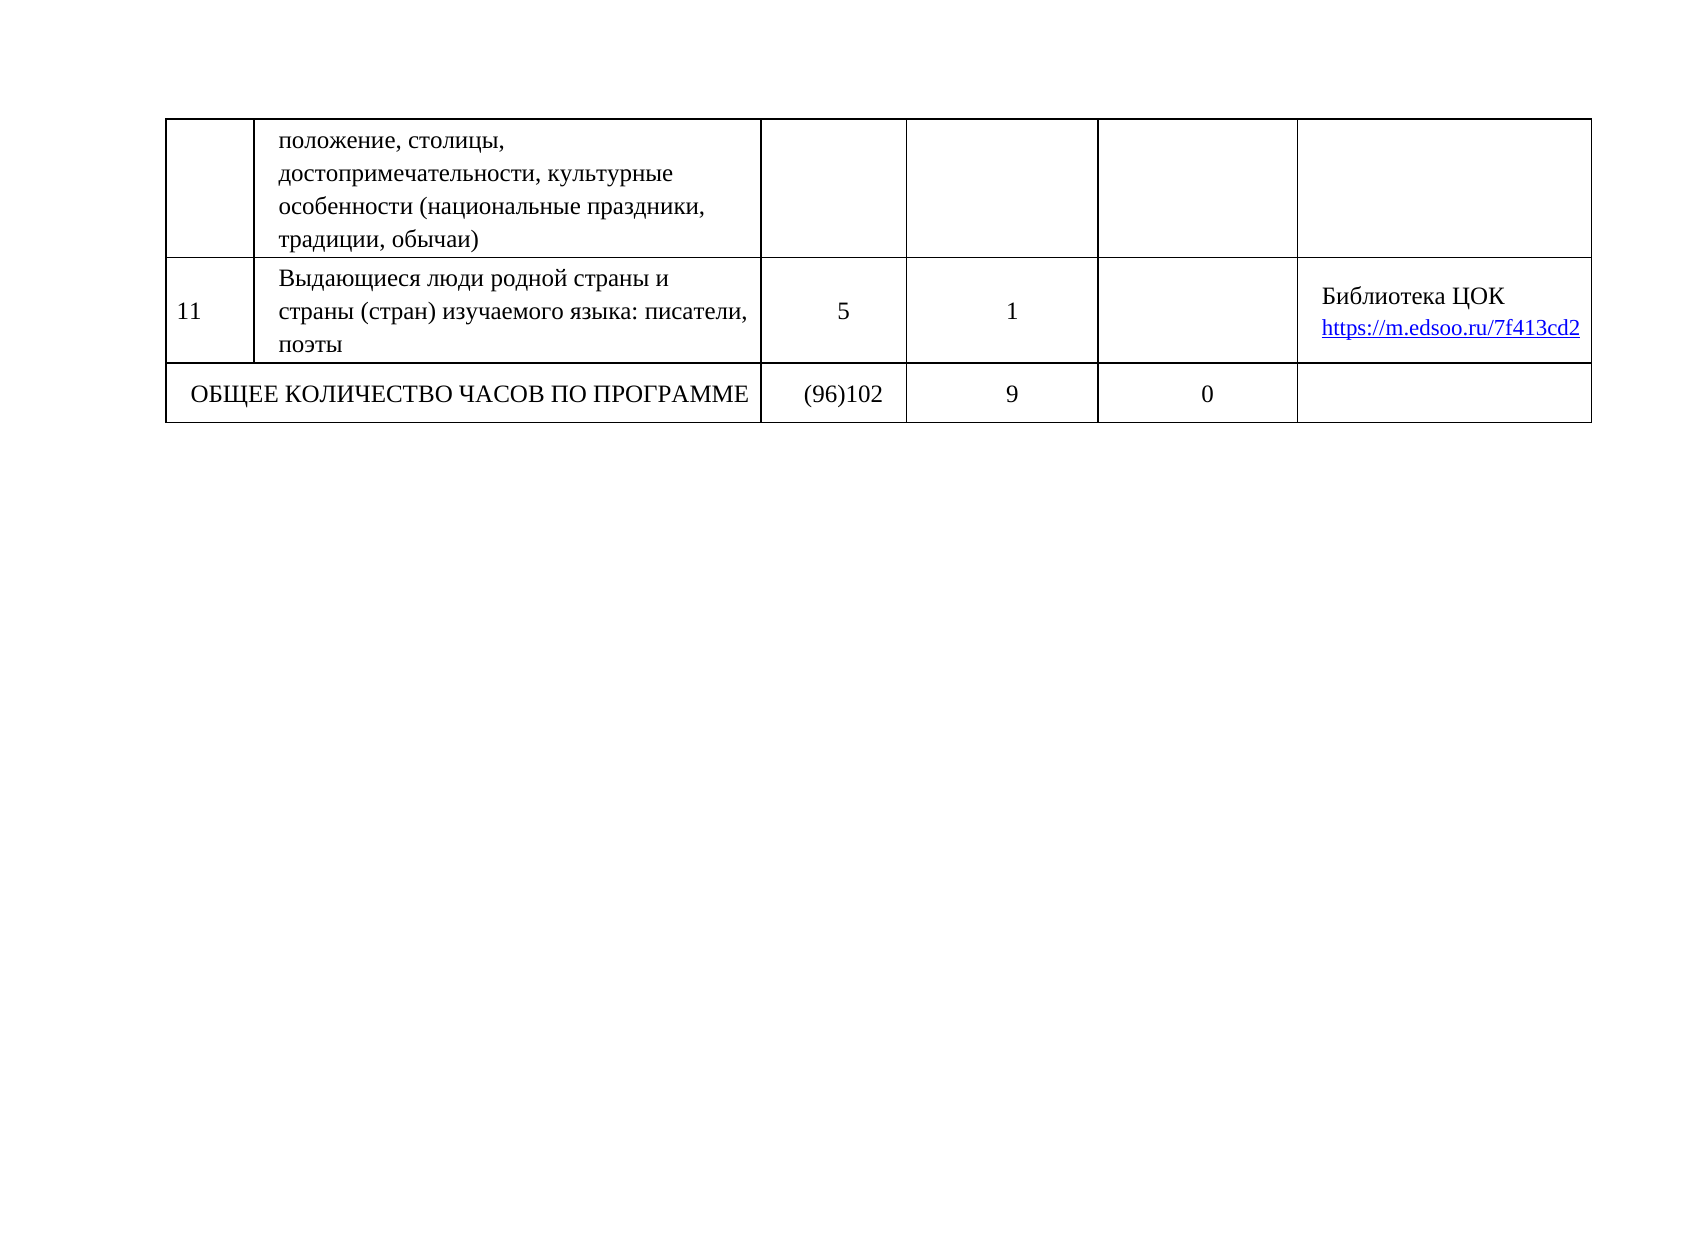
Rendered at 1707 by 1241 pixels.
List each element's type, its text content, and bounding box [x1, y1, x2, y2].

table_cell 11 [167, 258, 253, 362]
table_cell [1099, 120, 1297, 257]
table_cell ОБЩЕЕ КОЛИЧЕСТВО ЧАСОВ ПО ПРОГРАММЕ [167, 364, 760, 421]
table_cell [1099, 258, 1297, 362]
table_cell 1 [907, 258, 1097, 362]
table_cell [1298, 120, 1591, 257]
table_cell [255, 120, 760, 257]
table_cell 0 [1099, 364, 1297, 421]
table_cell Библиотека ЦОК https://m.edsoo.ru/7f413cd2 [1298, 258, 1591, 362]
table_cell 9 [907, 364, 1097, 421]
table_cell [1298, 364, 1591, 421]
table_cell 10 [167, 120, 253, 257]
table_cell (96)102 [762, 364, 906, 421]
table_cell 5 [762, 258, 906, 362]
table_cell 17 [762, 120, 906, 257]
table_cell Выдающиеся люди родной страны и страны (стран) изучаемого языка: писатели, поэты [255, 258, 760, 362]
table_cell 1 [907, 120, 1097, 257]
